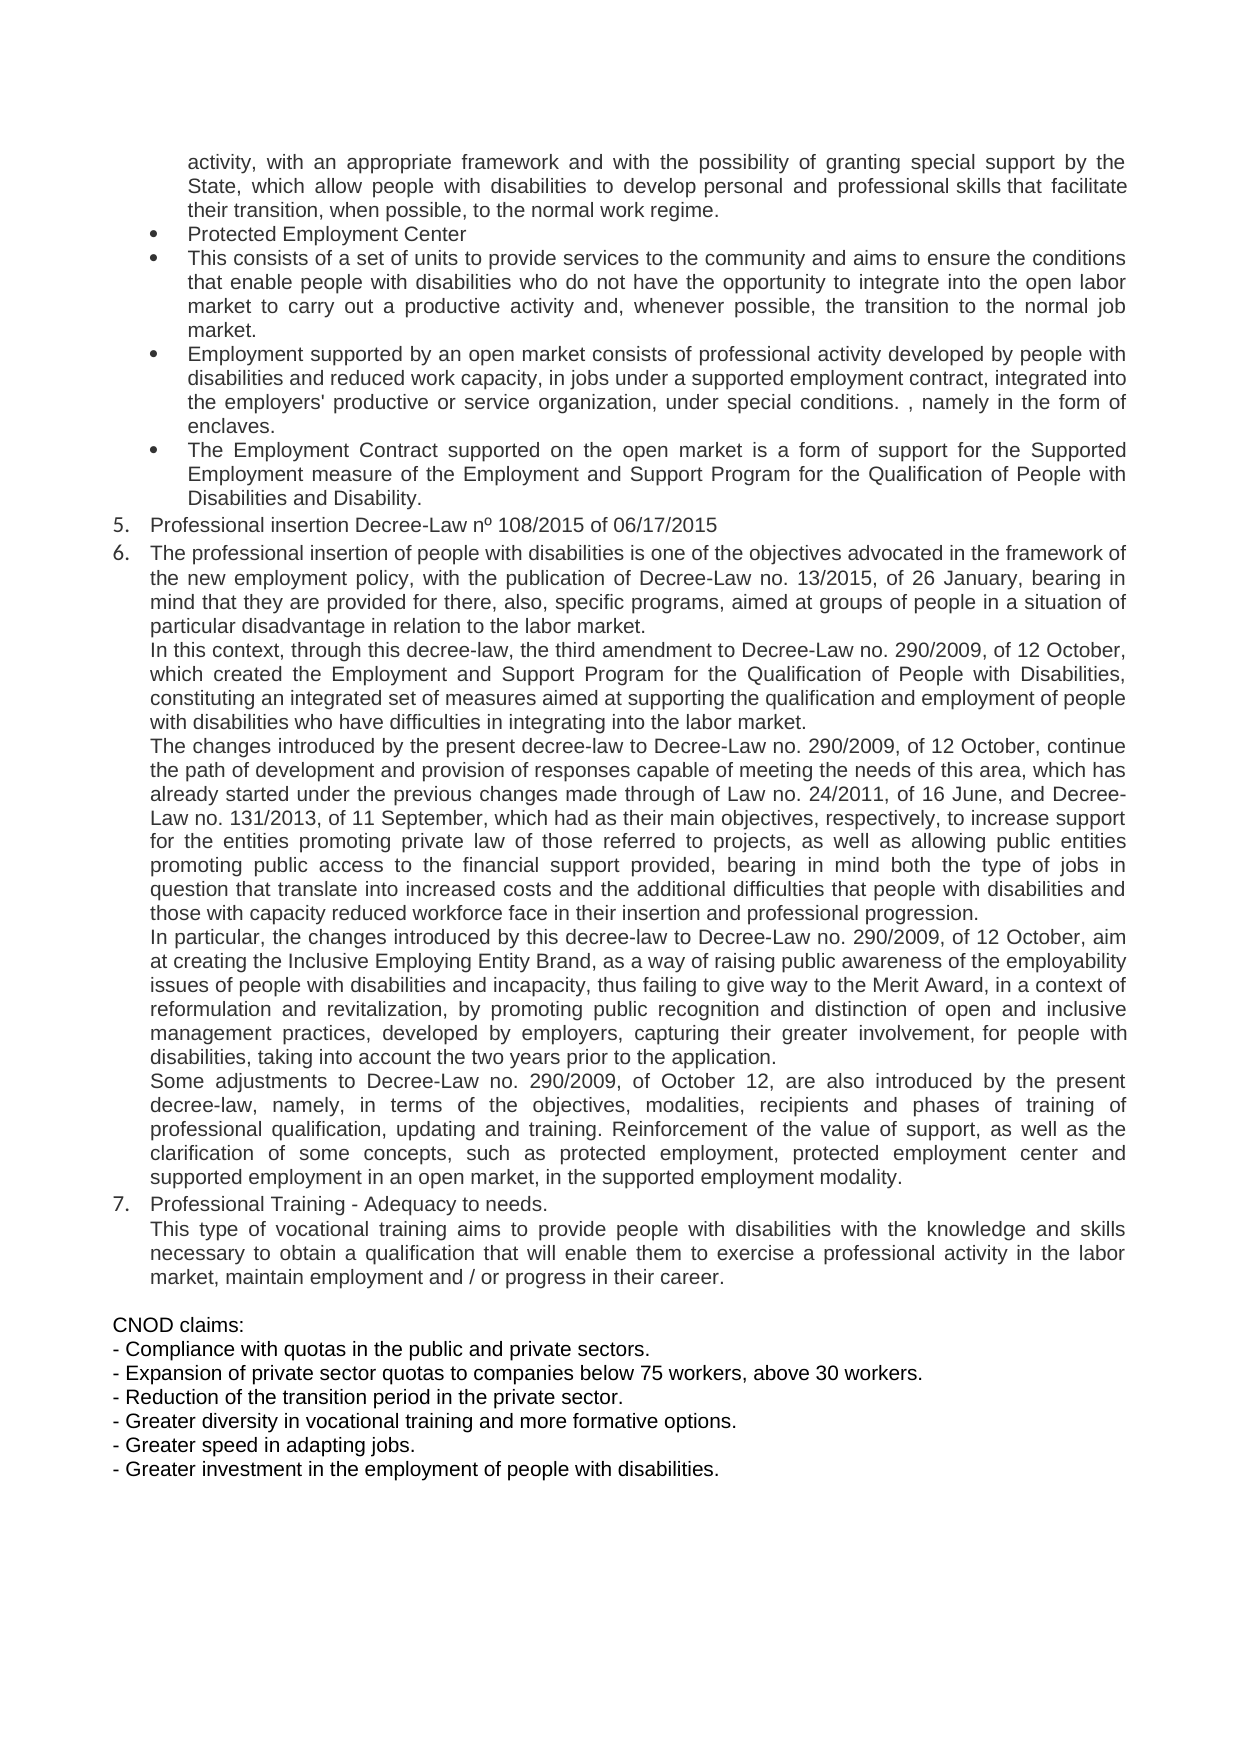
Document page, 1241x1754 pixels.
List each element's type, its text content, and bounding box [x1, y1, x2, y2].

list This consists of a set of units to provide services to the community and aims to ensure the conditions that enable people with disabilities who do not have the opportunity to integrate into the open labor market to carry out a productive activity and, whenever possible, the transition to the normal job market. [150, 246, 1128, 342]
list Employment supported by an open market consists of professional activity developed by people with disabilities and reduced work capacity, in jobs under a supported employment contract, integrated into the employers' productive or service organization, under special conditions. , namely in the form of enclaves. [150, 342, 1128, 438]
list Protected Employment Center [150, 222, 1128, 246]
text - Greater diversity in vocational training and more formative options. [112, 1408, 1128, 1432]
list In this context, through this decree-law, the third amendment to Decree-Law no. 290/2009, of 12 October, which created the Employment and Support Program for the Qualification of People with Disabilities, constituting an integrated set of measures aimed at supporting the qualification and employment of people with disabilities who have difficulties in integrating into the labor market. [150, 638, 1128, 733]
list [150, 150, 1128, 222]
text - Compliance with quotas in the public and private sectors. [112, 1337, 1128, 1361]
list Some adjustments to Decree-Law no. 290/2009, of October 12, are also introduced by the present decree-law, namely, in terms of the objectives, modalities, recipients and phases of training of professional qualification, updating and training. Reinforcement of the value of support, as well as the clarification of some concepts, such as protected employment, protected employment center and supported employment in an open market, in the supported employment modality. [150, 1069, 1128, 1189]
list This type of vocational training aims to provide people with disabilities with the knowledge and skills necessary to obtain a qualification that will enable them to exercise a professional activity in the labor market, maintain employment and / or progress in their career. [150, 1217, 1128, 1289]
text - Greater speed in adapting jobs. [112, 1432, 1128, 1456]
text CNOD claims: [112, 1313, 1128, 1337]
list The changes introduced by the present decree-law to Decree-Law no. 290/2009, of 12 October, continue the path of development and provision of responses capable of meeting the needs of this area, which has already started under the previous changes made through of Law no. 24/2011, of 16 June, and Decree-Law no. 131/2013, of 11 September, which had as their main objectives, respectively, to increase support for the entities promoting private law of those referred to projects, as well as allowing public entities promoting public access to the financial support provided, bearing in mind both the type of jobs in question that translate into increased costs and the additional difficulties that people with disabilities and those with capacity reduced workforce face in their insertion and professional progression. [150, 733, 1128, 925]
list In particular, the changes introduced by this decree-law to Decree-Law no. 290/2009, of 12 October, aim at creating the Inclusive Employing Entity Brand, as a way of raising public awareness of the employability issues of people with disabilities and incapacity, thus failing to give way to the Merit Award, in a context of reformulation and revitalization, by promoting public recognition and distinction of open and inclusive management practices, developed by employers, capturing their greater involvement, for people with disabilities, taking into account the two years prior to the application. [150, 925, 1128, 1069]
text - Expansion of private sector quotas to companies below 75 workers, above 30 workers. [112, 1361, 1128, 1384]
list The professional insertion of people with disabilities is one of the objectives advocated in the framework of the new employment policy, with the publication of Decree-Law no. 13/2015, of 26 January, bearing in mind that they are provided for there, also, specific programs, aimed at groups of people in a situation of particular disadvantage in relation to the labor market. [112, 538, 1128, 638]
text - Reduction of the transition period in the private sector. [112, 1384, 1128, 1408]
list Professional Training - Adequacy to needs. [112, 1189, 1128, 1217]
list The Employment Contract supported on the open market is a form of support for the Supported Employment measure of the Employment and Support Program for the Qualification of People with Disabilities and Disability. [150, 438, 1128, 510]
text - Greater investment in the employment of people with disabilities. [112, 1456, 1128, 1480]
list Professional insertion Decree-Law nº 108/2015 of 06/17/2015 [112, 510, 1128, 538]
